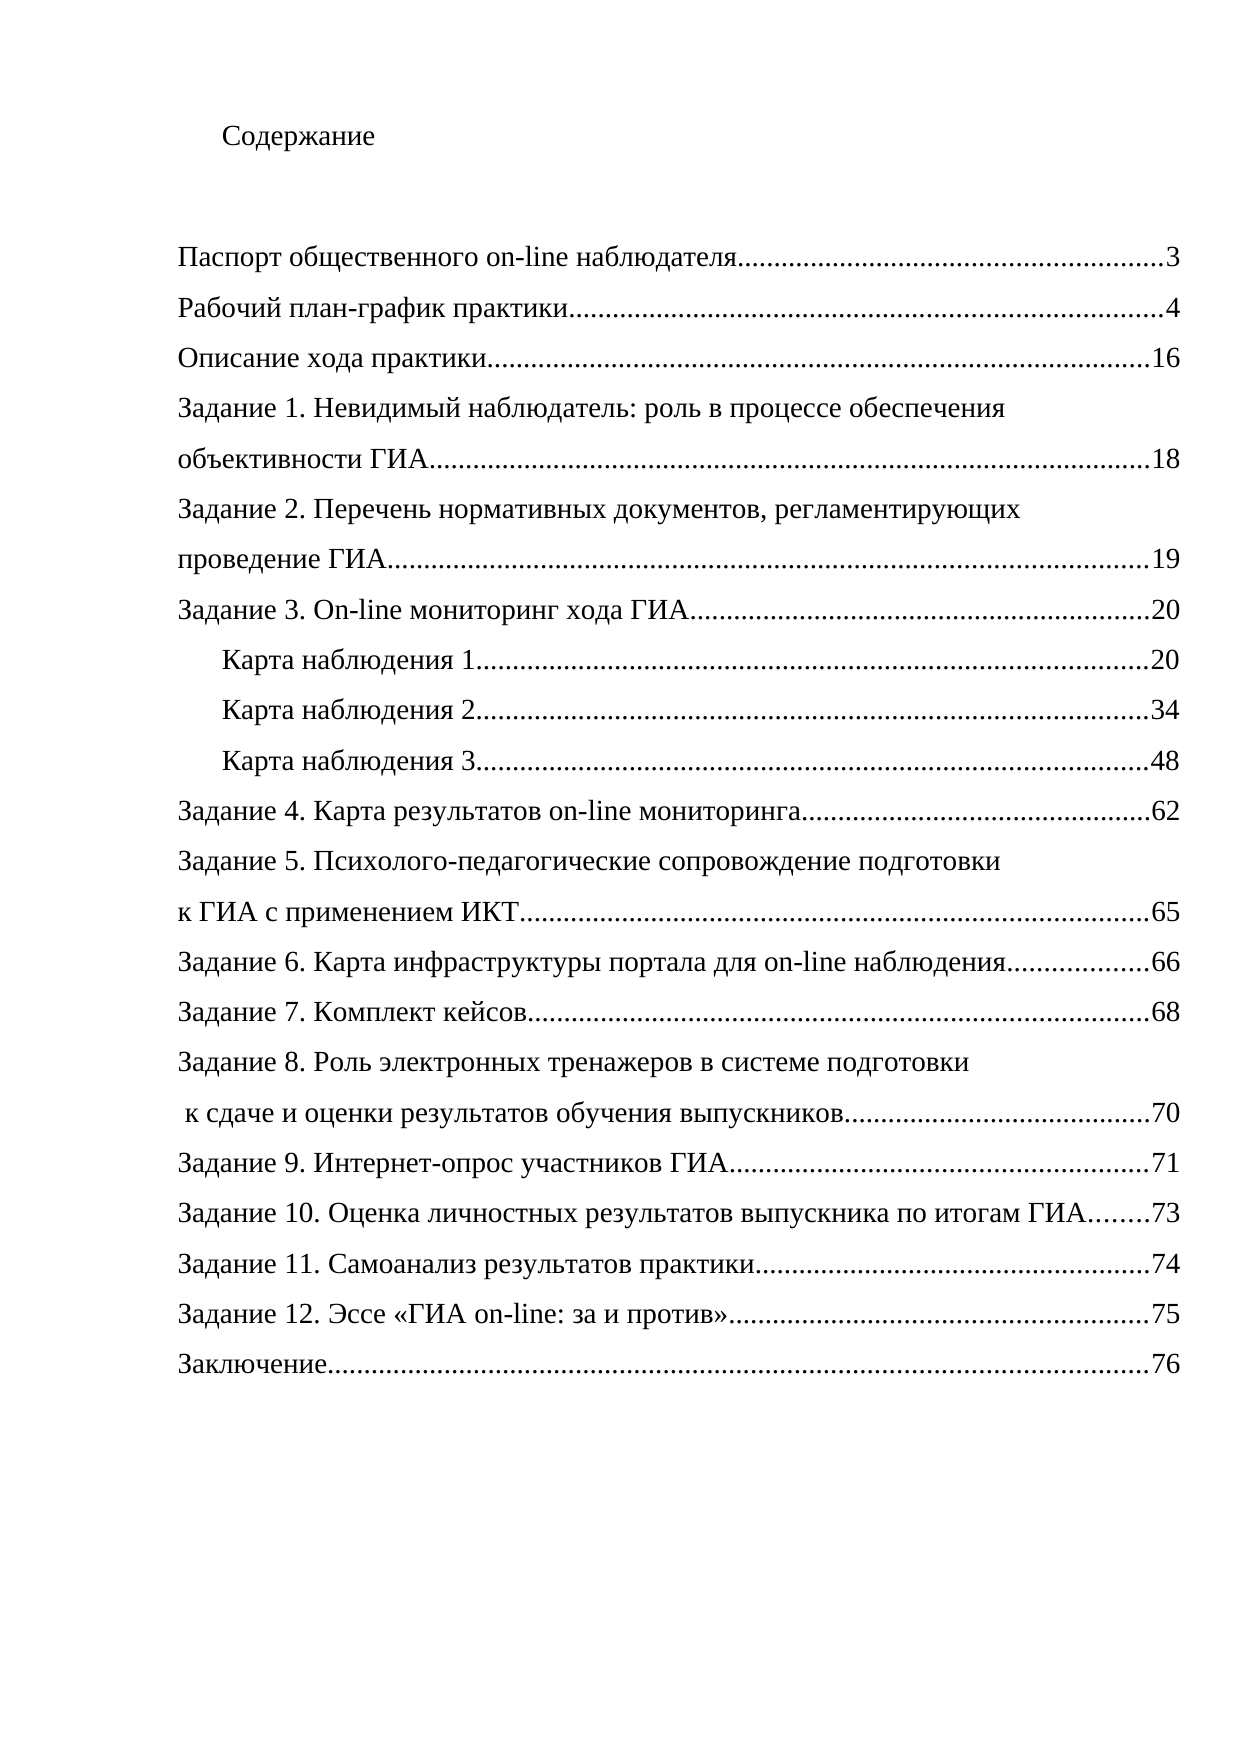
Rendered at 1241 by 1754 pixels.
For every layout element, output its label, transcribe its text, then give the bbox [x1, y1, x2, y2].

text Задание 5. Психолого-педагогические сопровождение подготовки к ГИА с применением ИКТ 65 [177, 843, 1181, 927]
text Задание 11. Самоанализ результатов практики 74 [177, 1246, 1181, 1279]
text Рабочий план-график практики 4 [177, 290, 1181, 323]
text Карта наблюдения 1 20 [222, 642, 1181, 676]
text Задание 3. On-line мониторинг хода ГИА 20 [177, 592, 1181, 625]
text Паспорт общественного on-line наблюдателя 3 [177, 239, 1181, 273]
text Описание хода практики 16 [177, 340, 1181, 374]
text Задание 10. Оценка личностных результатов выпускника по итогам ГИА 73 [177, 1196, 1181, 1229]
text Карта наблюдения 2 34 [222, 692, 1181, 726]
text Задание 7. Комплект кейсов 68 [177, 994, 1181, 1028]
text Задание 6. Карта инфраструктуры портала для on-line наблюдения 66 [177, 944, 1181, 977]
text Задание 4. Карта результатов on-line мониторинга 62 [177, 793, 1181, 827]
text Карта наблюдения 3 48 [222, 743, 1181, 776]
text Заключение 76 [177, 1346, 1181, 1380]
text Задание 12. Эссе «ГИА on-line: за и против» 75 [177, 1296, 1181, 1330]
text Задание 2. Перечень нормативных документов, регламентирующих проведение ГИА 19 [177, 491, 1181, 575]
text Содержание [222, 118, 1181, 152]
text Задание 9. Интернет-опрос участников ГИА 71 [177, 1145, 1181, 1179]
text Задание 1. Невидимый наблюдатель: роль в процессе обеспечения объективности ГИА 18 [177, 391, 1181, 474]
text Задание 8. Роль электронных тренажеров в системе подготовки к сдаче и оценки результатов обучения выпускников 70 [177, 1044, 1181, 1128]
